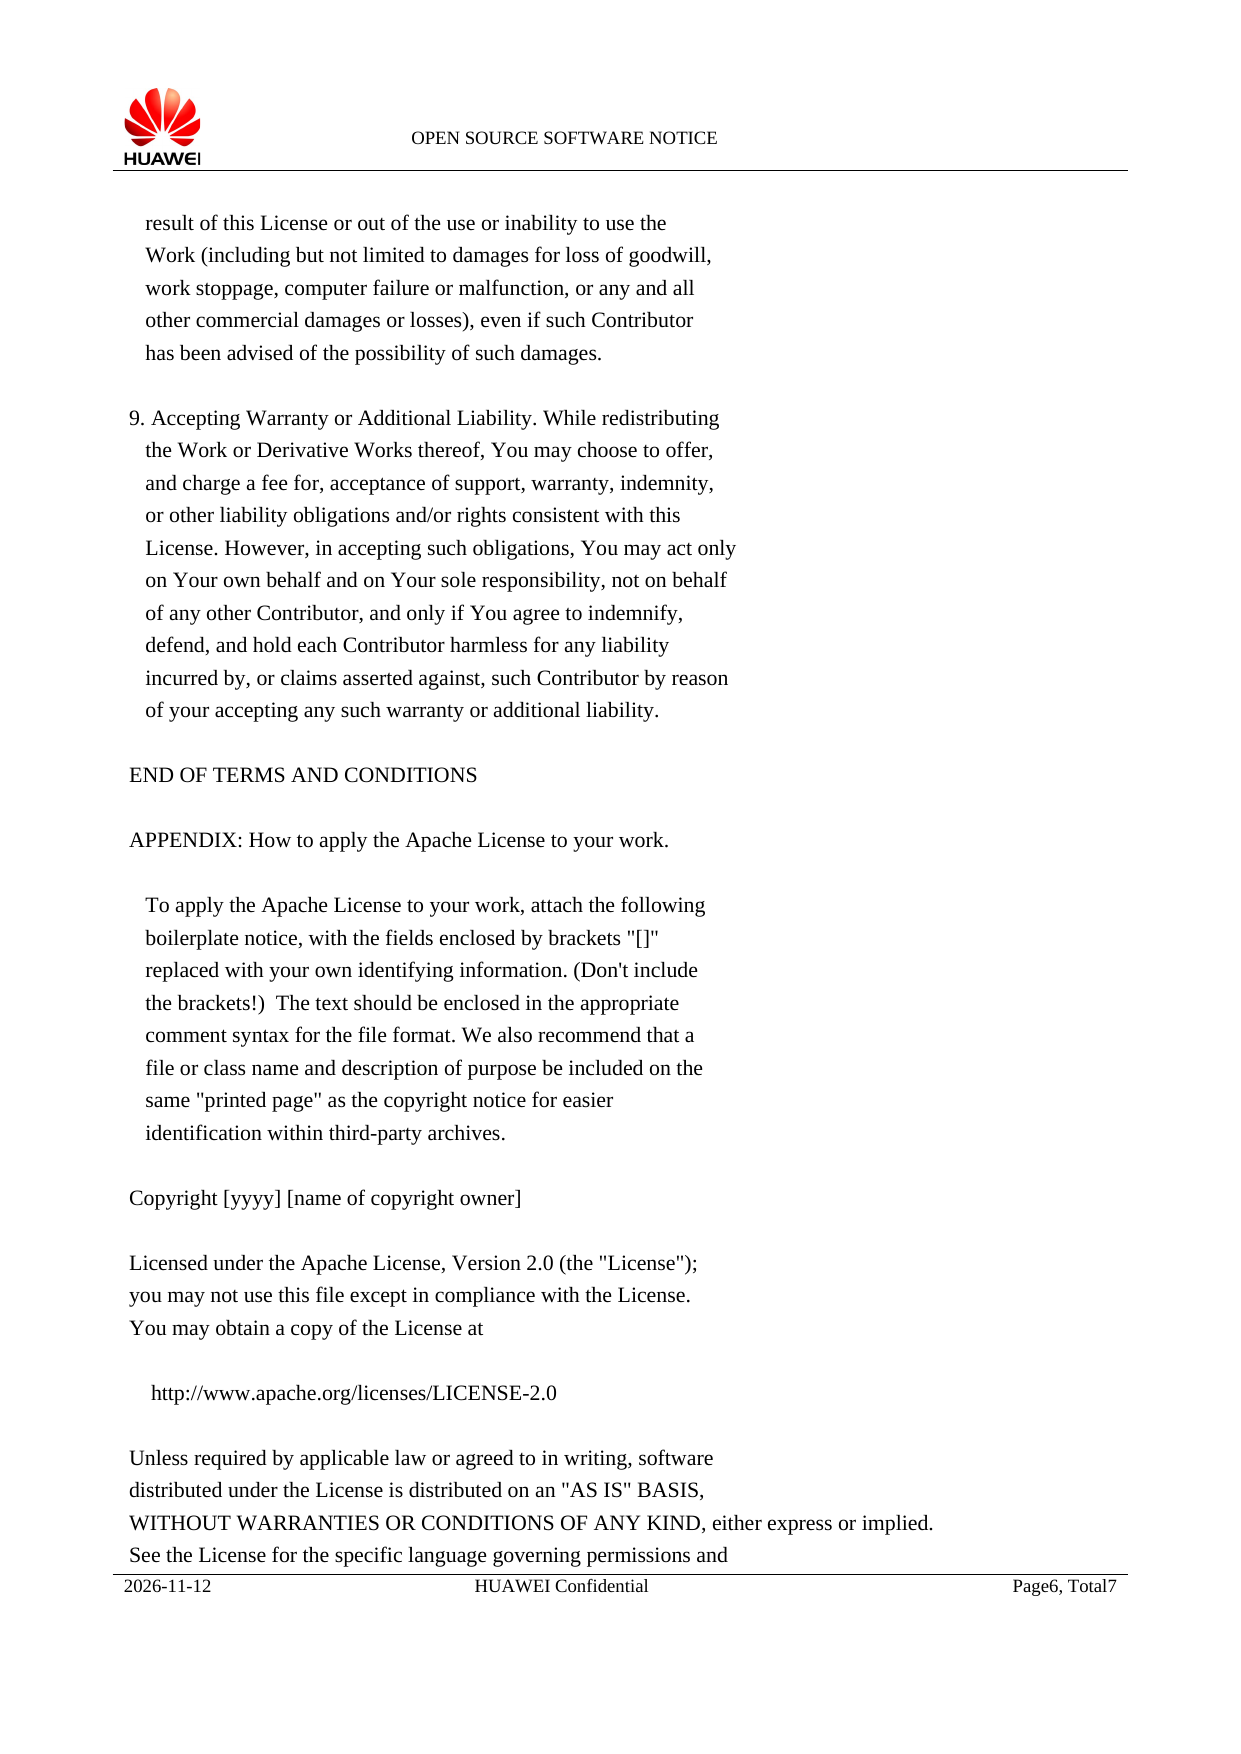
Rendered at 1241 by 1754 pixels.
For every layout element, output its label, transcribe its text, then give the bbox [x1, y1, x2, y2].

picture [124, 88, 201, 165]
